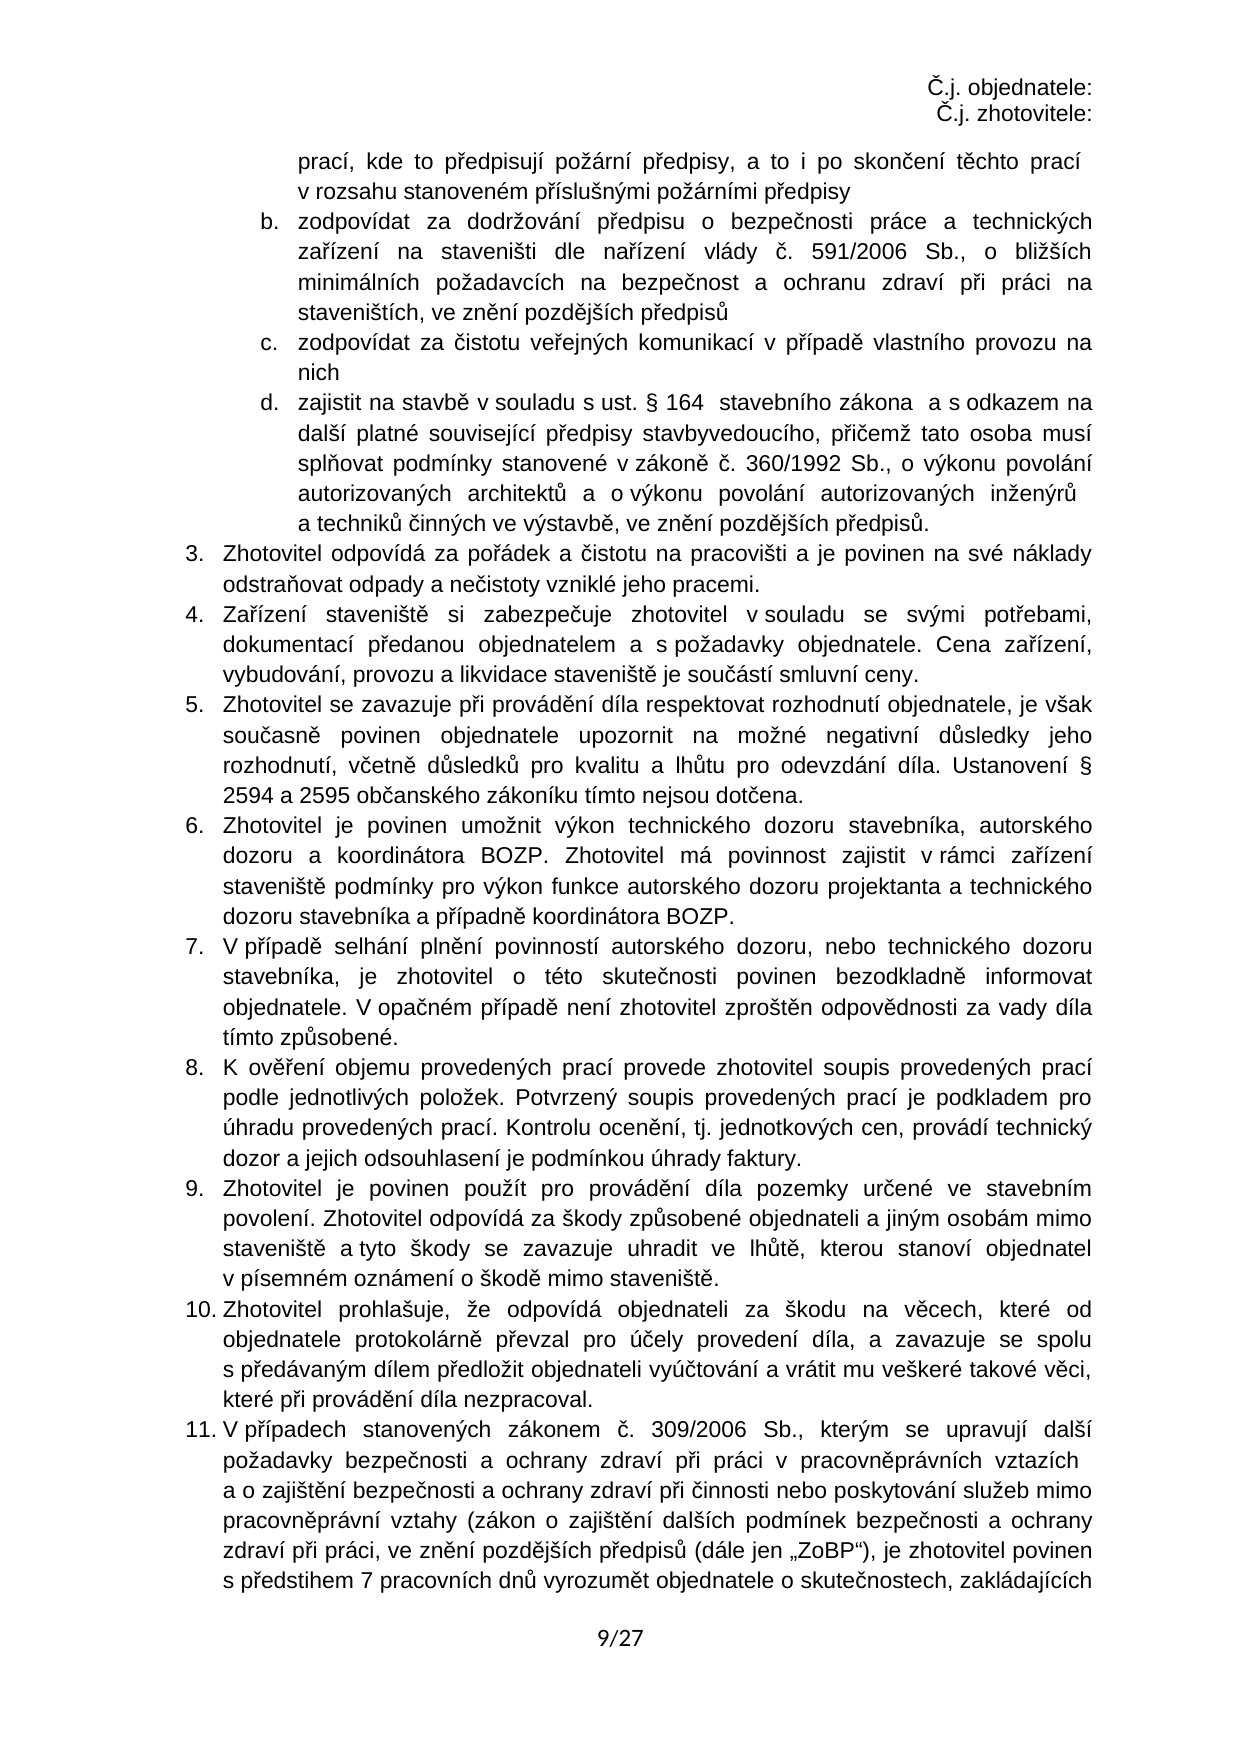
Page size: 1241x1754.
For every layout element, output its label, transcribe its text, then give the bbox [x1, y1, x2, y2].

list zodpovídat za dodržování předpisu o bezpečnosti práce a technických zařízení na staveništi dle nařízení vlády č. 591/2006 Sb., o bližších minimálních požadavcích na bezpečnost a ochranu zdraví při práci na staveništích, ve znění pozdějších předpisů [260, 208, 1093, 325]
list Zhotovitel je povinen použít pro provádění díla pozemky určené ve stavebním povolení. Zhotovitel odpovídá za škody způsobené objednateli a jiným osobám mimo staveniště a tyto škody se zavazuje uhradit ve lhůtě, kterou stanoví objednatel v písemném oznámení o škodě mimo staveniště. [185, 1175, 1093, 1292]
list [185, 1416, 1093, 1594]
list zajistit na stavbě v souladu s ust. § 164 stavebního zákona a s odkazem na další platné související předpisy stavbyvedoucího, přičemž tato osoba musí splňovat podmínky stanovené v zákoně č. 360/1992 Sb., o výkonu povolání autorizovaných architektů a o výkonu povolání autorizovaných inženýrů a techniků činných ve výstavbě, ve znění pozdějších předpisů. [260, 389, 1093, 536]
list K ověření objemu provedených prací provede zhotovitel soupis provedených prací podle jednotlivých položek. Potvrzený soupis provedených prací je podkladem pro úhradu provedených prací. Kontrolu ocenění, tj. jednotkových cen, provádí technický dozor a jejich odsouhlasení je podmínkou úhrady faktury. [185, 1054, 1093, 1171]
list V případě selhání plnění povinností autorského dozoru, nebo technického dozoru stavebníka, je zhotovitel o této skutečnosti povinen bezodkladně informovat objednatele. V opačném případě není zhotovitel zproštěn odpovědnosti za vady díla tímto způsobené. [185, 933, 1093, 1050]
list Zhotovitel je povinen umožnit výkon technického dozoru stavebníka, autorského dozoru a koordinátora BOZP. Zhotovitel má povinnost zajistit v rámci zařízení staveniště podmínky pro výkon funkce autorského dozoru projektanta a technického dozoru stavebníka a případně koordinátora BOZP. [185, 812, 1093, 929]
list zodpovídat za čistotu veřejných komunikací v případě vlastního provozu na nich [260, 329, 1093, 385]
list Zhotovitel prohlašuje, že odpovídá objednateli za škodu na věcech, které od objednatele protokolárně převzal pro účely provedení díla, a zavazuje se spolu s předávaným dílem předložit objednateli vyúčtování a vrátit mu veškeré takové věci, které při provádění díla nezpracoval. [185, 1296, 1093, 1412]
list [260, 148, 1093, 204]
list Zhotovitel se zavazuje při provádění díla respektovat rozhodnutí objednatele, je však současně povinen objednatele upozornit na možné negativní důsledky jeho rozhodnutí, včetně důsledků pro kvalitu a lhůtu pro odevzdání díla. Ustanovení § 2594 a 2595 občanského zákoníku tímto nejsou dotčena. [185, 691, 1093, 808]
list Zařízení staveniště si zabezpečuje zhotovitel v souladu se svými potřebami, dokumentací předanou objednatelem a s požadavky objednatele. Cena zařízení, vybudování, provozu a likvidace staveniště je součástí smluvní ceny. [185, 601, 1093, 687]
list Zhotovitel odpovídá za pořádek a čistotu na pracovišti a je povinen na své náklady odstraňovat odpady a nečistoty vzniklé jeho pracemi. [185, 540, 1093, 597]
